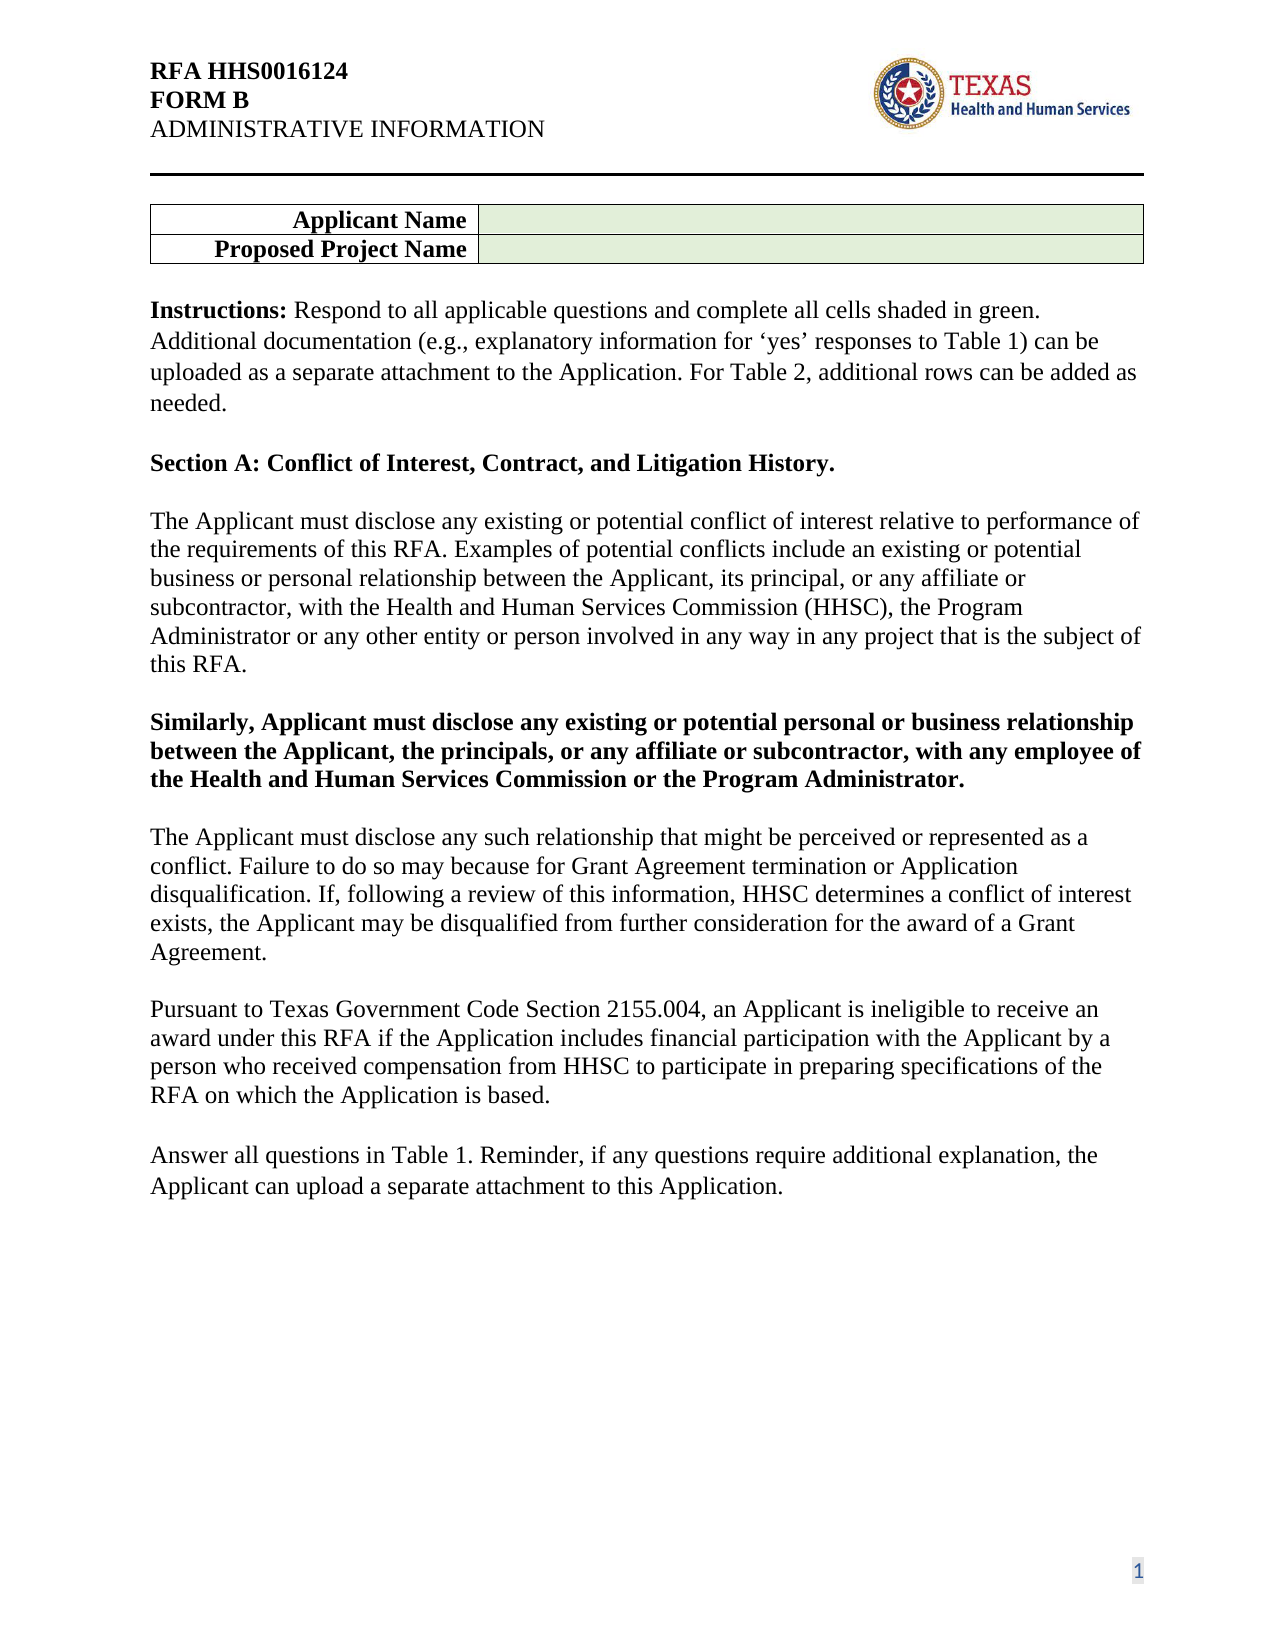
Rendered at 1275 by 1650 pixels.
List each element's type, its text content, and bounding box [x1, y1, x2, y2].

table_header Applicant Name [151, 205, 478, 233]
table_cell Proposed Project Name [151, 235, 478, 263]
text Instructions: Respond to all applicable questions and complete all cells shaded in green. Additional documentation (e.g., explanatory information for ‘yes’ responses to Table 1) can be uploaded as a separate attachment to the Application. For Table 2, additional rows can be added as needed. [150, 295, 1144, 417]
picture [857, 48, 1141, 137]
text Section A: Conflict of Interest, Contract, and Litigation History. [150, 448, 1144, 477]
text The Applicant must disclose any such relationship that might be perceived or represented as a conflict. Failure to do so may because for Grant Agreement termination or Application disqualification. If, following a review of this information, HHSC determines a conflict of interest exists, the Applicant may be disqualified from further consideration for the award of a Grant Agreement. Pursuant to Texas Government Code Section 2155.004, an Applicant is ineligible to receive an award under this RFA if the Application includes financial participation with the Applicant by a person who received compensation from HHSC to participate in preparing specifications of the RFA on which the Application is based. [150, 822, 1144, 1109]
text Answer all questions in Table 1. Reminder, if any questions require additional explanation, the Applicant can upload a separate attachment to this Application. [150, 1140, 1144, 1200]
table_header [479, 205, 1143, 233]
table_cell [479, 235, 1143, 263]
text Similarly, Applicant must disclose any existing or potential personal or business relationship between the Applicant, the principals, or any affiliate or subcontractor, with any employee of the Health and Human Services Commission or the Program Administrator. [150, 707, 1144, 793]
text The Applicant must disclose any existing or potential conflict of interest relative to performance of the requirements of this RFA. Examples of potential conflicts include an existing or potential business or personal relationship between the Applicant, its principal, or any affiliate or subcontractor, with the Health and Human Services Commission (HHSC), the Program Administrator or any other entity or person involved in any way in any project that is the subject of this RFA. [150, 506, 1144, 678]
